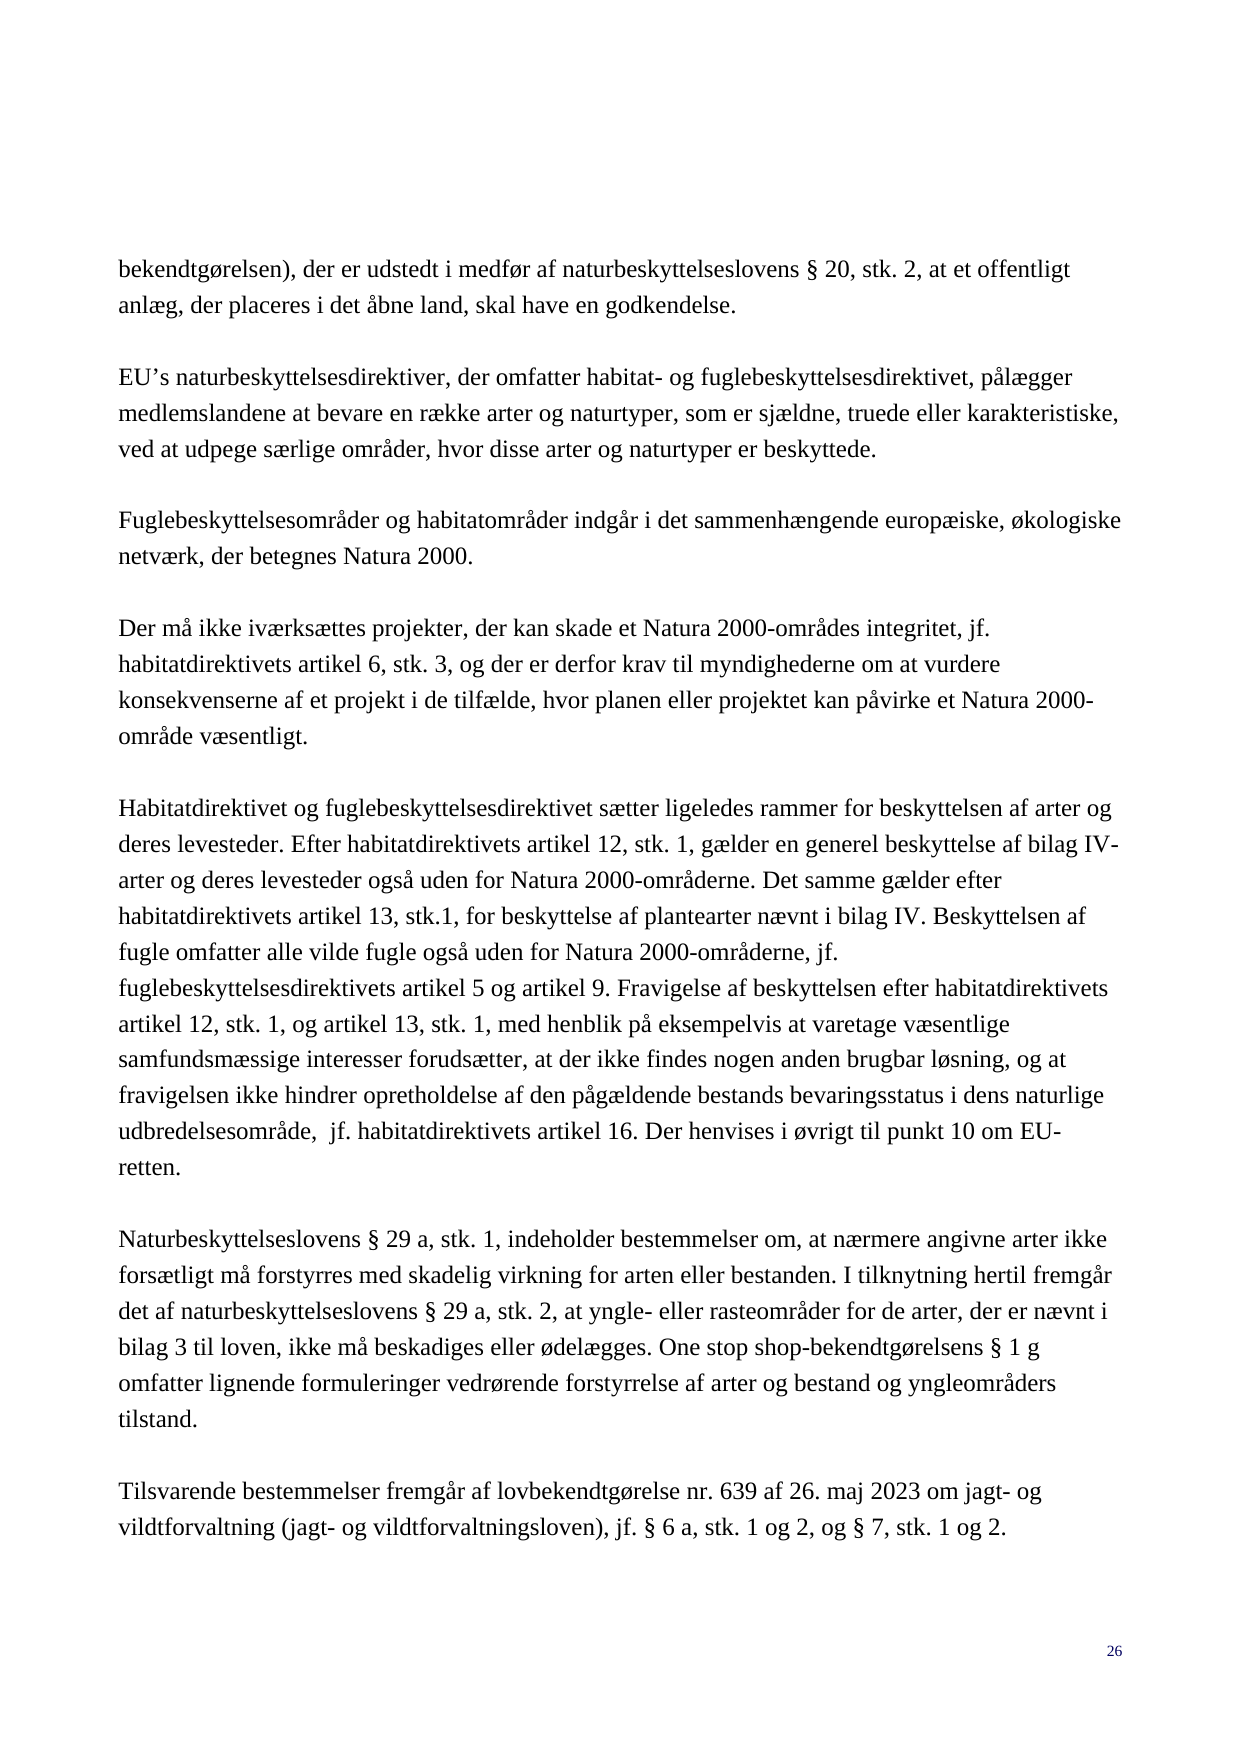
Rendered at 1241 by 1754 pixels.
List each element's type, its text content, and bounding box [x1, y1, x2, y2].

text EU’s naturbeskyttelsesdirektiver, der omfatter habitat- og fuglebeskyttelsesdirektivet, pålægger medlemslandene at bevare en række arter og naturtyper, som er sjældne, truede eller karakteristiske, ved at udpege særlige områder, hvor disse arter og naturtyper er beskyttede. [118, 362, 1122, 462]
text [118, 254, 1122, 319]
text Der må ikke iværksættes projekter, der kan skade et Natura 2000-områdes integritet, jf. habitatdirektivets artikel 6, stk. 3, og der er derfor krav til myndighederne om at vurdere konsekvenserne af et projekt i de tilfælde, hvor planen eller projektet kan påvirke et Natura 2000-område væsentligt. [118, 613, 1122, 750]
text Tilsvarende bestemmelser fremgår af lovbekendtgørelse nr. 639 af 26. maj 2023 om jagt- og vildtforvaltning (jagt- og vildtforvaltningsloven), jf. § 6 a, stk. 1 og 2, og § 7, stk. 1 og 2. [118, 1476, 1122, 1541]
text Fuglebeskyttelsesområder og habitatområder indgår i det sammenhængende europæiske, økologiske netværk, der betegnes Natura 2000. [118, 506, 1122, 570]
text Naturbeskyttelseslovens § 29 a, stk. 1, indeholder bestemmelser om, at nærmere angivne arter ikke forsætligt må forstyrres med skadelig virkning for arten eller bestanden. I tilknytning hertil fremgår det af naturbeskyttelseslovens § 29 a, stk. 2, at yngle- eller rasteområder for de arter, der er nævnt i bilag 3 til loven, ikke må beskadiges eller ødelægges. One stop shop-bekendtgørelsens § 1 g omfatter lignende formuleringer vedrørende forstyrrelse af arter og bestand og yngleområders tilstand. [118, 1224, 1122, 1433]
text Habitatdirektivet og fuglebeskyttelsesdirektivet sætter ligeledes rammer for beskyttelsen af arter og deres levesteder. Efter habitatdirektivets artikel 12, stk. 1, gælder en generel beskyttelse af bilag IV-arter og deres levesteder også uden for Natura 2000-områderne. Det samme gælder efter habitatdirektivets artikel 13, stk.1, for beskyttelse af plantearter nævnt i bilag IV. Beskyttelsen af fugle omfatter alle vilde fugle også uden for Natura 2000-områderne, jf. fuglebeskyttelsesdirektivets artikel 5 og artikel 9. Fravigelse af beskyttelsen efter habitatdirektivets artikel 12, stk. 1, og artikel 13, stk. 1, med henblik på eksempelvis at varetage væsentlige samfundsmæssige interesser forudsætter, at der ikke findes nogen anden brugbar løsning, og at fravigelsen ikke hindrer opretholdelse af den pågældende bestands bevaringsstatus i dens naturlige udbredelsesområde, jf. habitatdirektivets artikel 16. Der henvises i øvrigt til punkt 10 om EU-retten. [118, 793, 1122, 1181]
